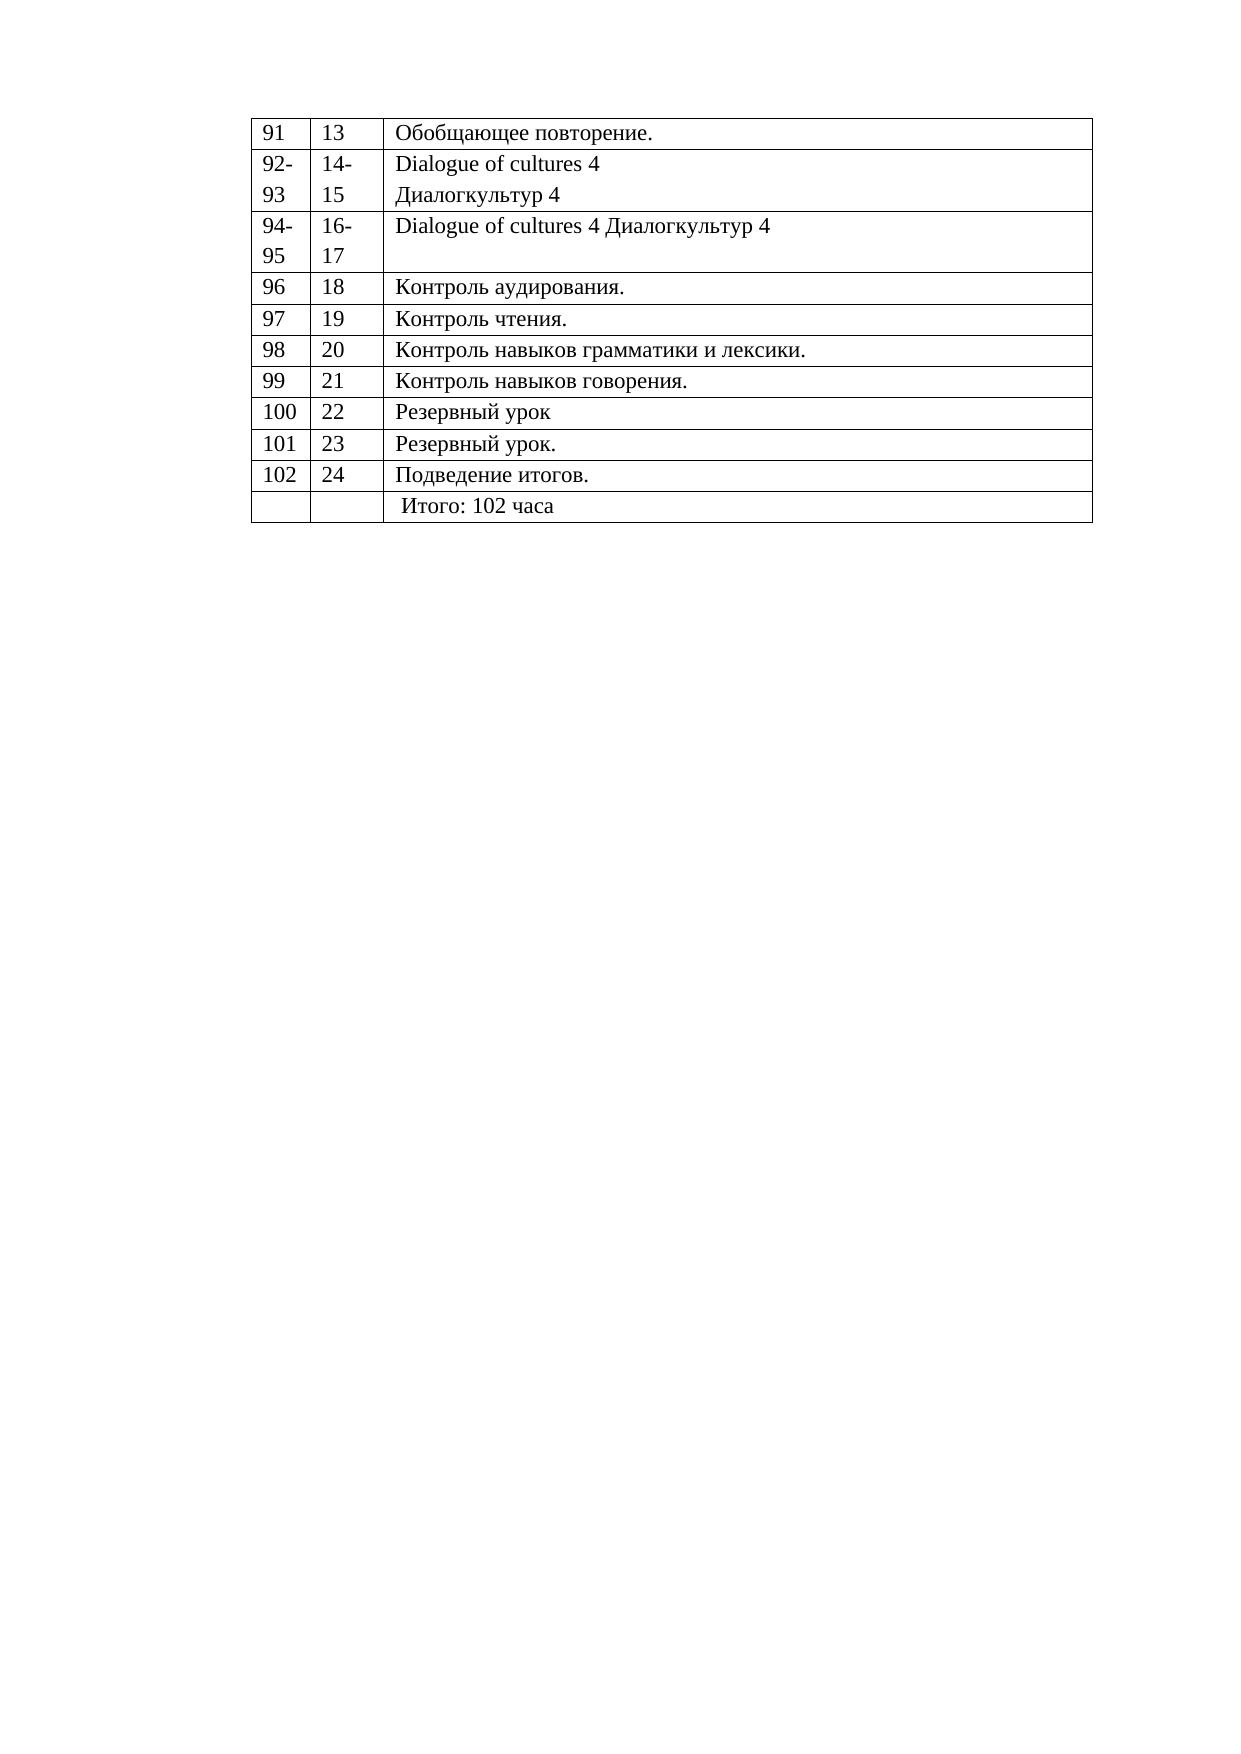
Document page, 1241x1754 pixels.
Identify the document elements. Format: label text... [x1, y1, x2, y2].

table_cell Контроль чтения. [384, 305, 1092, 335]
table_cell 98 [252, 336, 310, 366]
table_cell Контроль навыков грамматики и лексики. [384, 336, 1092, 366]
table_cell Dialogue of cultures 4 Диалогкультур 4 [384, 150, 1092, 211]
table_cell Обобщающее повторение. [384, 119, 1092, 149]
table_cell 102 [252, 461, 310, 491]
table_cell 16-17 [311, 212, 383, 272]
table_cell 94-95 [252, 212, 310, 272]
table_cell 96 [252, 273, 310, 303]
table_cell Резервный урок [384, 398, 1092, 428]
table_cell [311, 492, 383, 522]
table_cell Dialogue of cultures 4 Диалогкультур 4 [384, 212, 1092, 272]
table_cell 14-15 [311, 150, 383, 211]
table_cell Резервный урок. [384, 430, 1092, 460]
table_cell 20 [311, 336, 383, 366]
table_cell 100 [252, 398, 310, 428]
table_cell 91 [252, 119, 310, 149]
table_cell Контроль навыков говорения. [384, 367, 1092, 397]
table_cell 13 [311, 119, 383, 149]
table_cell Итого: 102 часа [384, 492, 1092, 522]
table_cell 24 [311, 461, 383, 491]
table_cell 18 [311, 273, 383, 303]
table_cell 101 [252, 430, 310, 460]
table_cell 21 [311, 367, 383, 397]
table_cell [252, 492, 310, 522]
table_cell 19 [311, 305, 383, 335]
table_cell 23 [311, 430, 383, 460]
table_cell 99 [252, 367, 310, 397]
table_cell 92-93 [252, 150, 310, 211]
table_cell Подведение итогов. [384, 461, 1092, 491]
table_cell 97 [252, 305, 310, 335]
table_cell Контроль аудирования. [384, 273, 1092, 303]
table_cell 22 [311, 398, 383, 428]
